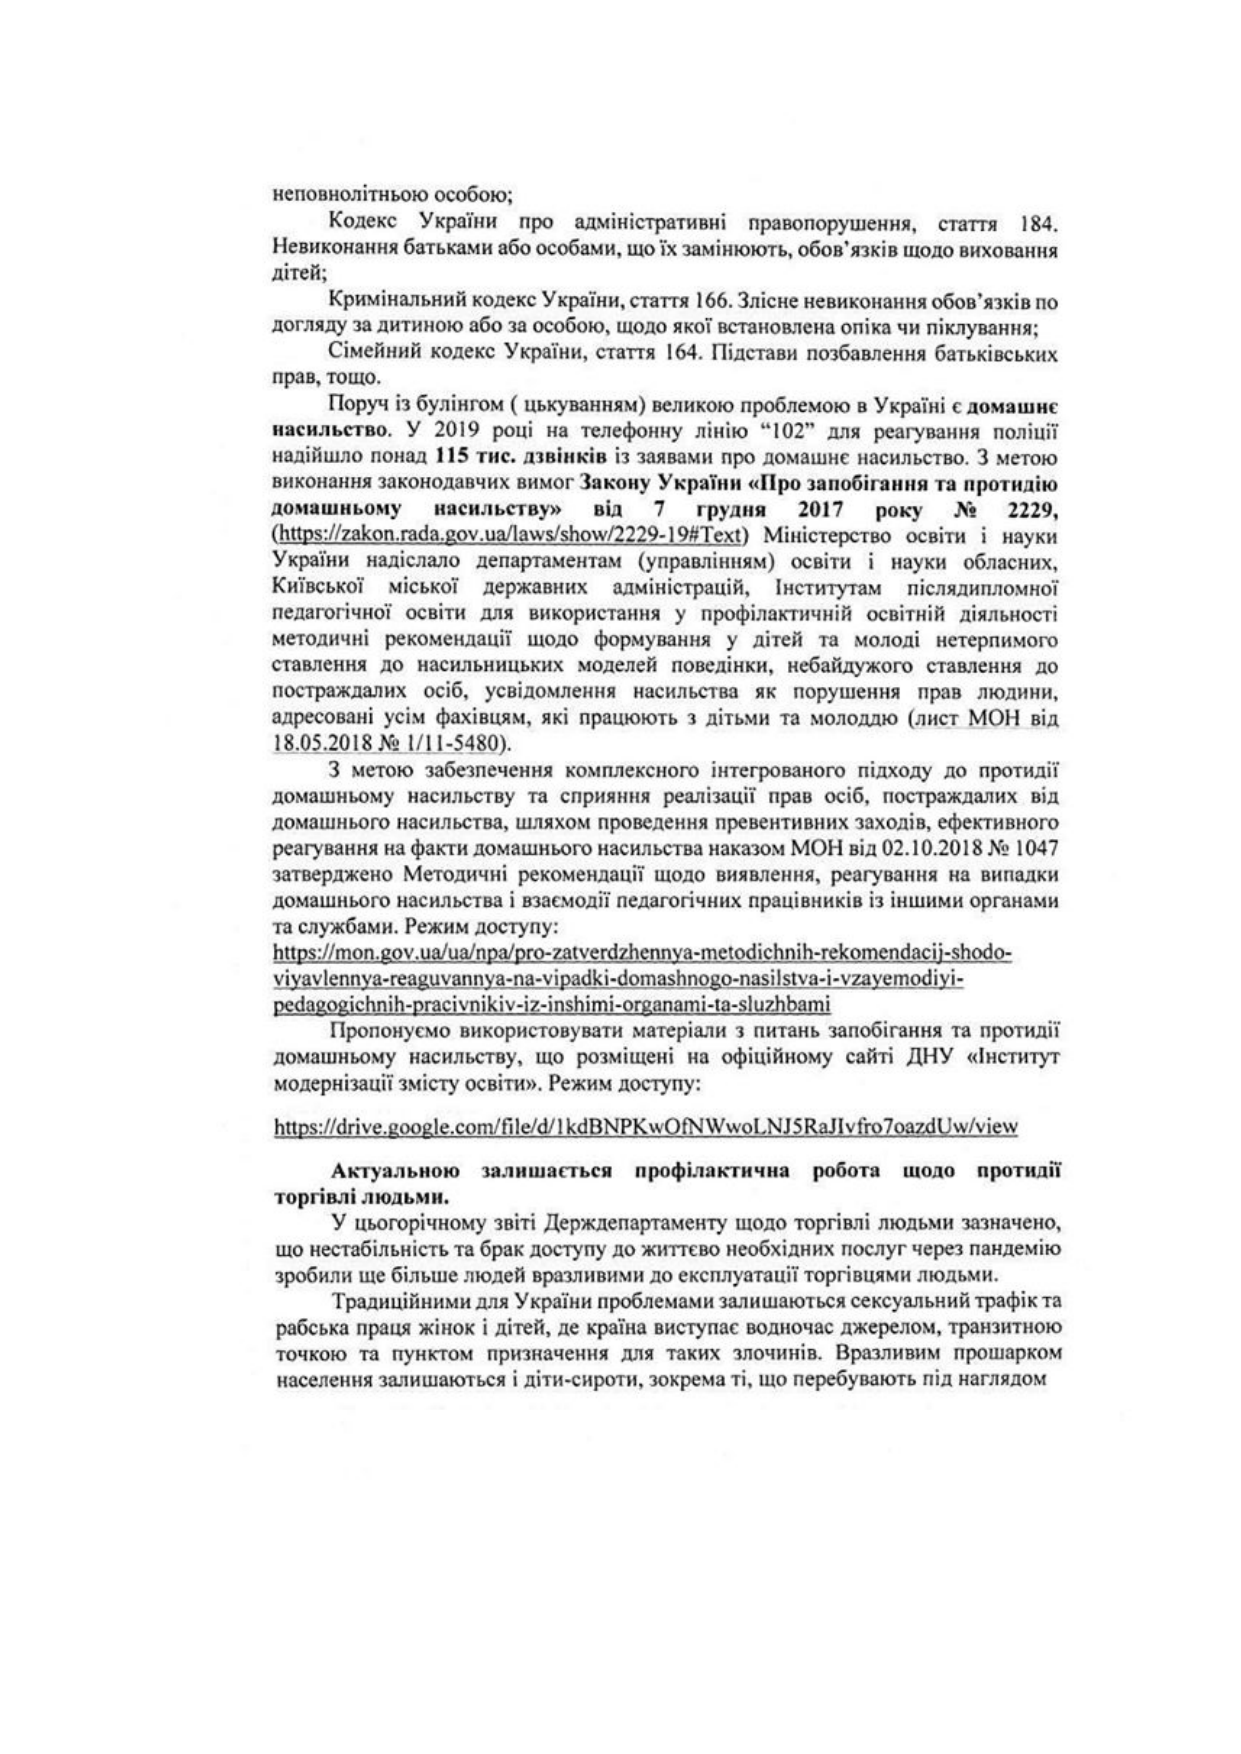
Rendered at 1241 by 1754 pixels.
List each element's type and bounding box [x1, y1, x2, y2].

picture [147, 101, 1152, 1491]
